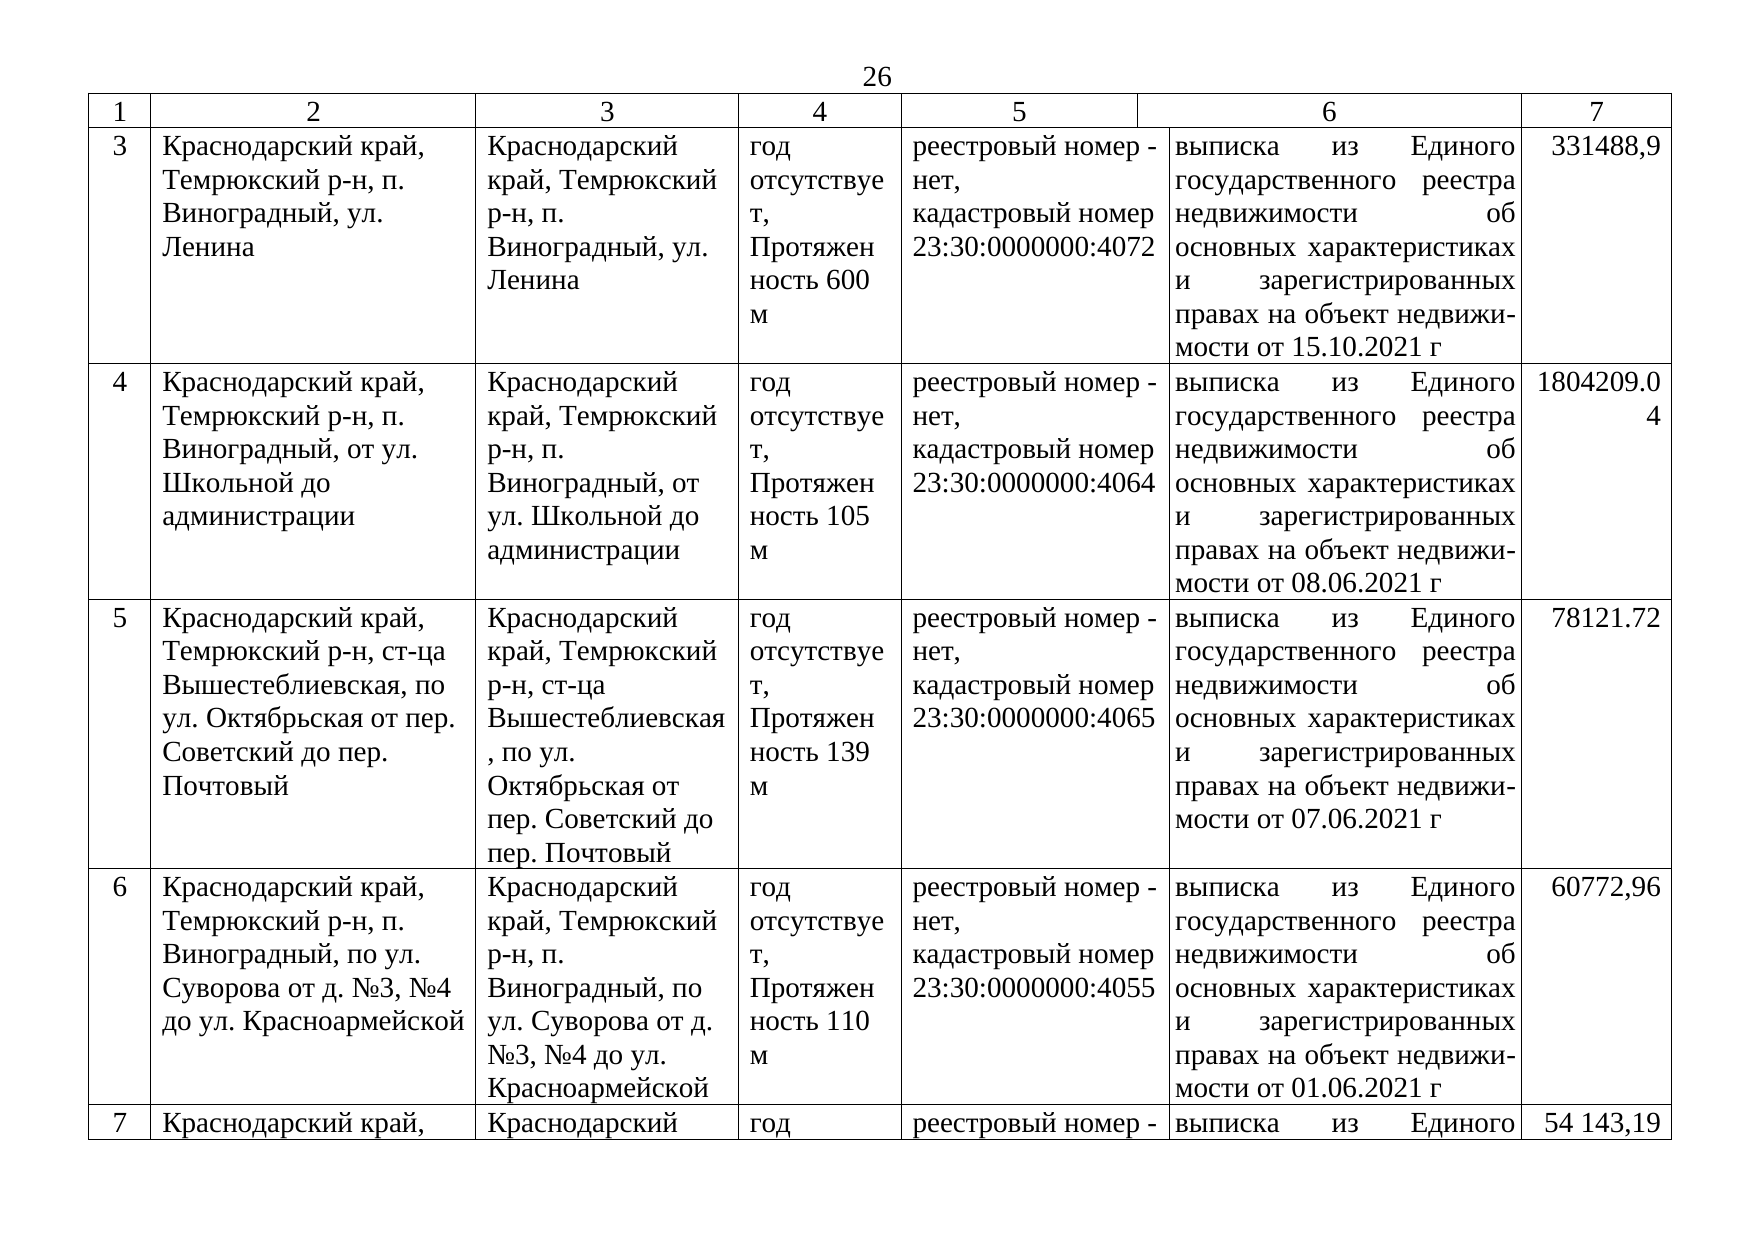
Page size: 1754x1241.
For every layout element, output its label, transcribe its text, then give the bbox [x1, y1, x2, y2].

table_cell 4 [89, 364, 150, 599]
table_cell 60772,96 [1522, 869, 1671, 1104]
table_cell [151, 1105, 475, 1139]
table_cell Краснодарский край, Темрюкский р-н, ст-ца Вышестеблиевская, по ул. Октябрьская от пер. Советский до пер. Почтовый [476, 600, 738, 868]
table_cell год отсутствует, Протяженность 600 м [739, 128, 901, 363]
table_cell Краснодарский край, Темрюкский р-н, п. Виноградный, по ул. Суворова от д. №3, №4 до ул. Красноармейской [151, 869, 475, 1104]
table_cell год отсутствует, Протяженность 139 м [739, 600, 901, 868]
table_cell Краснодарский край, Темрюкский р-н, ст-ца Вышестеблиевская, по ул. Октябрьская от пер. Советский до пер. Почтовый [151, 600, 475, 868]
table_header 2 [151, 94, 475, 127]
table_cell 6 [89, 869, 150, 1104]
table_cell год отсутствует, Протяженность 110 м [739, 869, 901, 1104]
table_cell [902, 1105, 1169, 1139]
table_cell 1804209.04 [1522, 364, 1671, 599]
table_header 5 [902, 94, 1137, 127]
table_cell 7 [89, 1105, 150, 1139]
table_cell Краснодарский край, Темрюкский р-н, п. Виноградный, от ул. Школьной до администрации [476, 364, 738, 599]
table_header 3 [476, 94, 738, 127]
table_cell 78121.72 [1522, 600, 1671, 868]
table_cell 54 143,19 [1522, 1105, 1671, 1139]
table_cell Краснодарский край, Темрюкский р-н, п. Виноградный, ул. Ленина [151, 128, 475, 363]
table_cell реестровый номер - нет, кадастровый номер 23:30:0000000:4065 [902, 600, 1169, 868]
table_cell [1170, 1105, 1521, 1139]
table_cell год отсутствует, Протяженность 98 м [739, 1105, 901, 1139]
table_header 4 [739, 94, 901, 127]
table_cell реестровый номер - нет, кадастровый номер 23:30:0000000:4064 [902, 364, 1169, 599]
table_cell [476, 1105, 738, 1139]
table_cell Краснодарский край, Темрюкский р-н, п. Виноградный, ул. Ленина [476, 128, 738, 363]
table_cell Краснодарский край, Темрюкский р-н, п. Виноградный, от ул. Школьной до администрации [151, 364, 475, 599]
table_header 1 [89, 94, 150, 127]
table_cell реестровый номер - нет, кадастровый номер 23:30:0000000:4072 [902, 128, 1169, 363]
table_cell 331488,9 [1522, 128, 1671, 363]
table_cell выписка из Единого государственного реестра недвижимости об основных характеристиках и зарегистрированных правах на объект недвижимости от 07.06.2021 г [1170, 600, 1521, 868]
table_cell реестровый номер - нет, кадастровый номер 23:30:0000000:4055 [902, 869, 1169, 1104]
table_cell выписка из Единого государственного реестра недвижимости об основных характеристиках и зарегистрированных правах на объект недвижимости от 08.06.2021 г [1170, 364, 1521, 599]
table_cell 5 [89, 600, 150, 868]
table_header 6 [1138, 94, 1521, 127]
table_cell 3 [89, 128, 150, 363]
table_cell Краснодарский край, Темрюкский р-н, п. Виноградный, по ул. Суворова от д. №3, №4 до ул. Красноармейской [476, 869, 738, 1104]
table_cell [1170, 128, 1521, 363]
table_cell год отсутствует, Протяженность 105 м [739, 364, 901, 599]
table_header 7 [1522, 94, 1671, 127]
